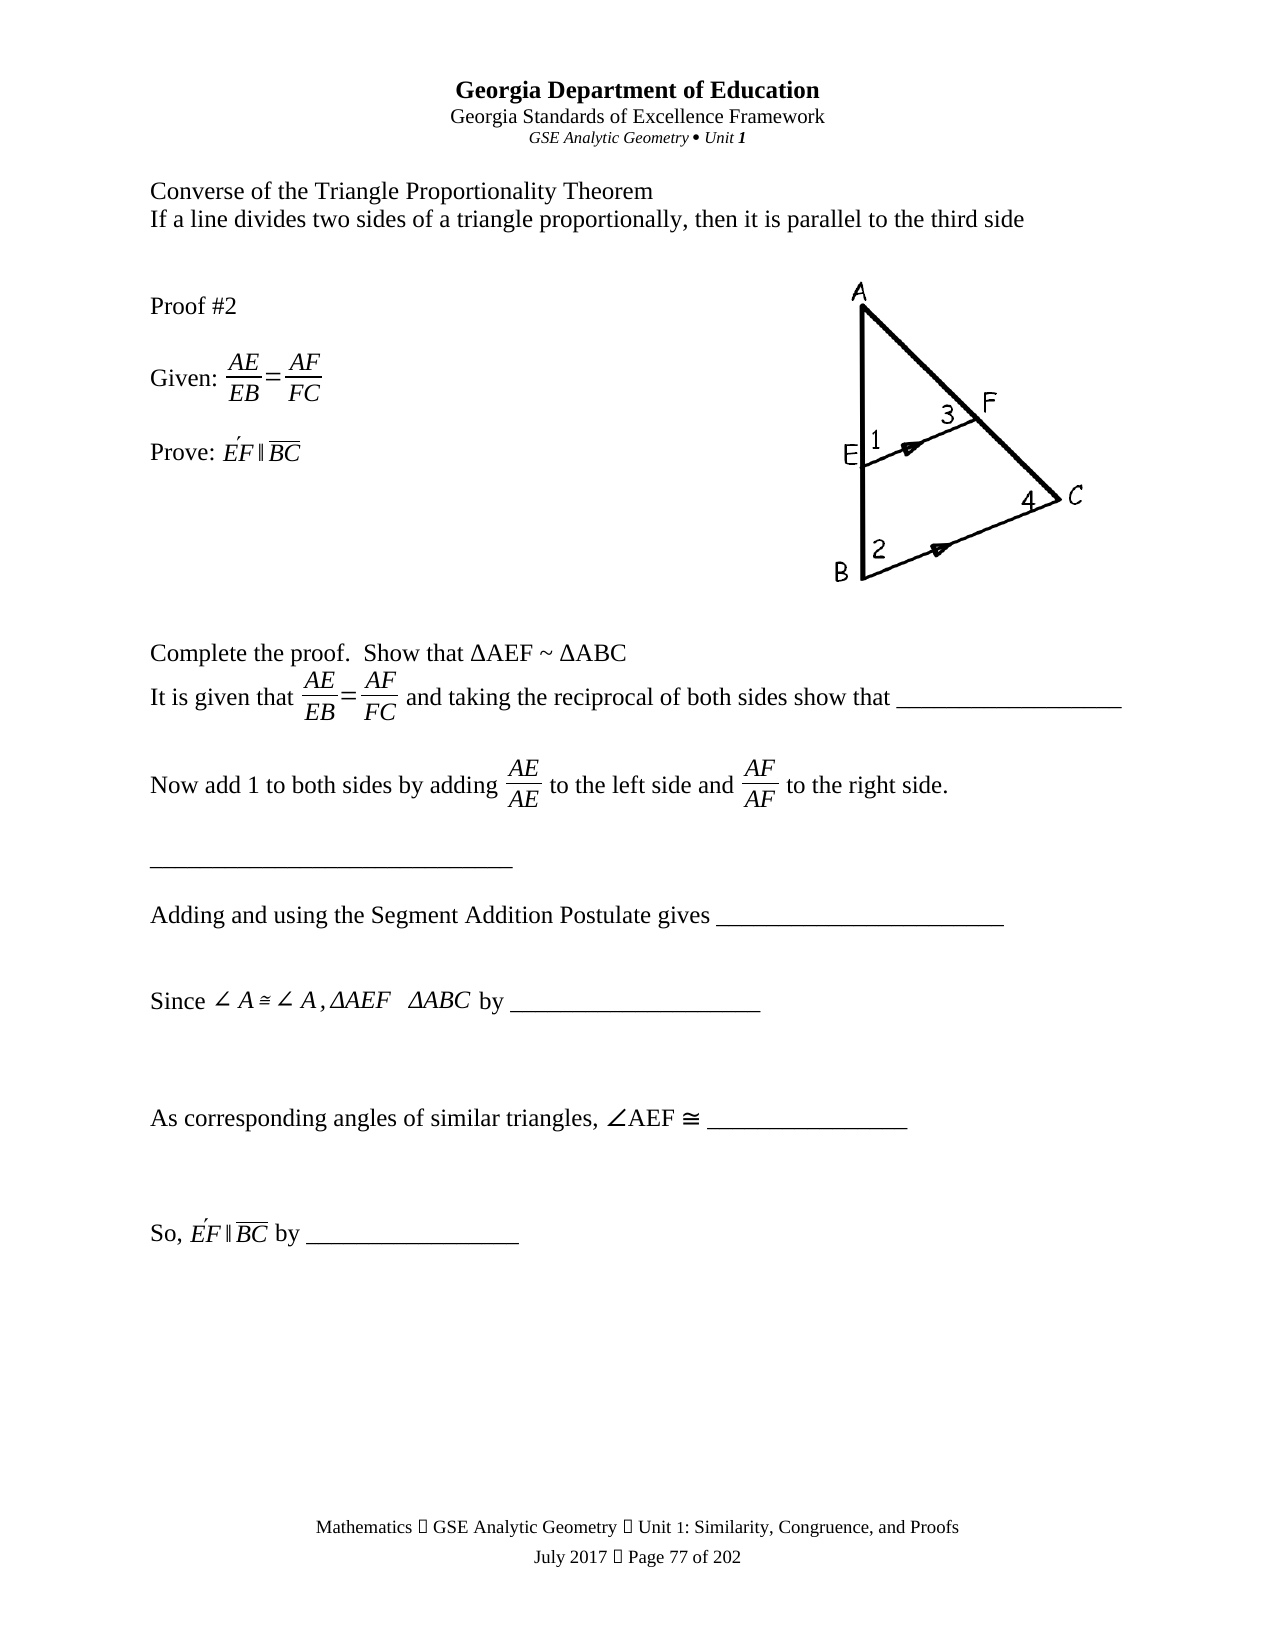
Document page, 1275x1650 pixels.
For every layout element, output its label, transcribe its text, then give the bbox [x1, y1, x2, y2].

text If a line divides two sides of a triangle proportionally, then it is parallel to the third side [150, 204, 1125, 233]
text Complete the proof. Show that ΔAEF ~ ΔABC [150, 638, 1125, 667]
text It is given that and taking the reciprocal of both sides show that __________________ [150, 667, 1125, 726]
picture [748, 466, 1100, 605]
text Since by ____________________ [150, 986, 1125, 1015]
text Given: [150, 348, 1125, 407]
text Now add 1 to both sides by adding to the left side and to the right side. [150, 755, 1125, 814]
picture [748, 275, 1100, 291]
text So, by _________________ [150, 1218, 1125, 1247]
text Proof #2 [150, 291, 1125, 319]
text Adding and using the Segment Addition Postulate gives _______________________ [150, 900, 1125, 929]
picture [748, 319, 1100, 348]
picture [748, 407, 1100, 436]
text _____________________________ [150, 842, 1125, 871]
text Prove: [150, 436, 1125, 466]
text Converse of the Triangle Proportionality Theorem [150, 176, 1125, 204]
text As corresponding angles of similar triangles, ∠AEF ≅ ________________ [150, 1101, 1125, 1131]
